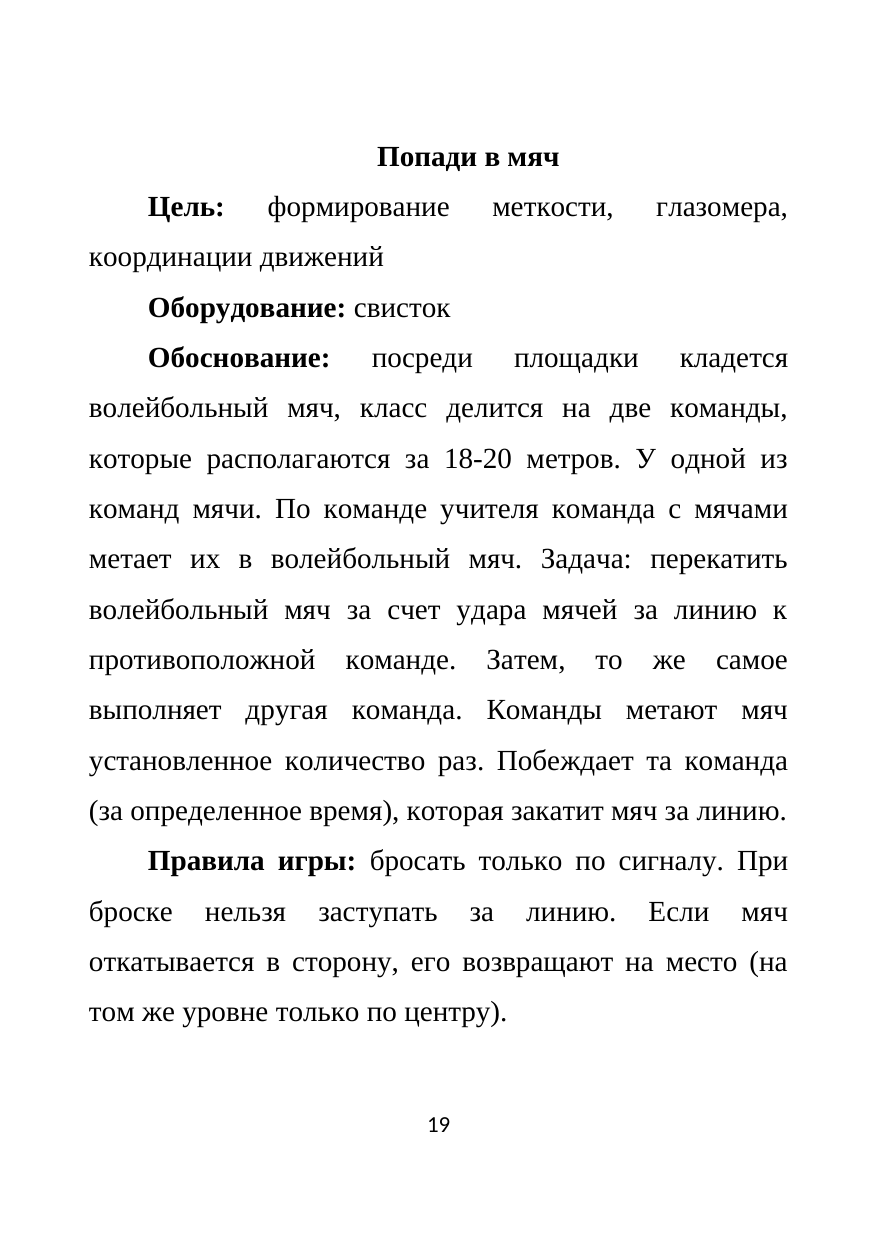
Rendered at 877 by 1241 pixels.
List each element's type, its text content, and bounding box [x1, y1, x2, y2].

text Обоснование: посреди площадки кладется волейбольный мяч, класс делится на две команды, которые располагаются за 18-20 метров. У одной из команд мячи. По команде учителя команда с мячами метает их в волейбольный мяч. Задача: перекатить волейбольный мяч за счет удара мячей за линию к противоположной команде. Затем, то же самое выполняет другая команда. Команды метают мяч установленное количество раз. Побеждает та команда (за определенное время), которая закатит мяч за линию. [89, 340, 788, 827]
text Попади в мяч [89, 139, 788, 172]
text Цель: формирование меткости, глазомера, координации движений [89, 189, 788, 273]
text Правила игры: бросать только по сигналу. При броске нельзя заступать за линию. Если мяч откатывается в сторону, его возвращают на место (на том же уровне только по центру). [89, 843, 788, 1028]
text Оборудование: свисток [89, 290, 788, 323]
